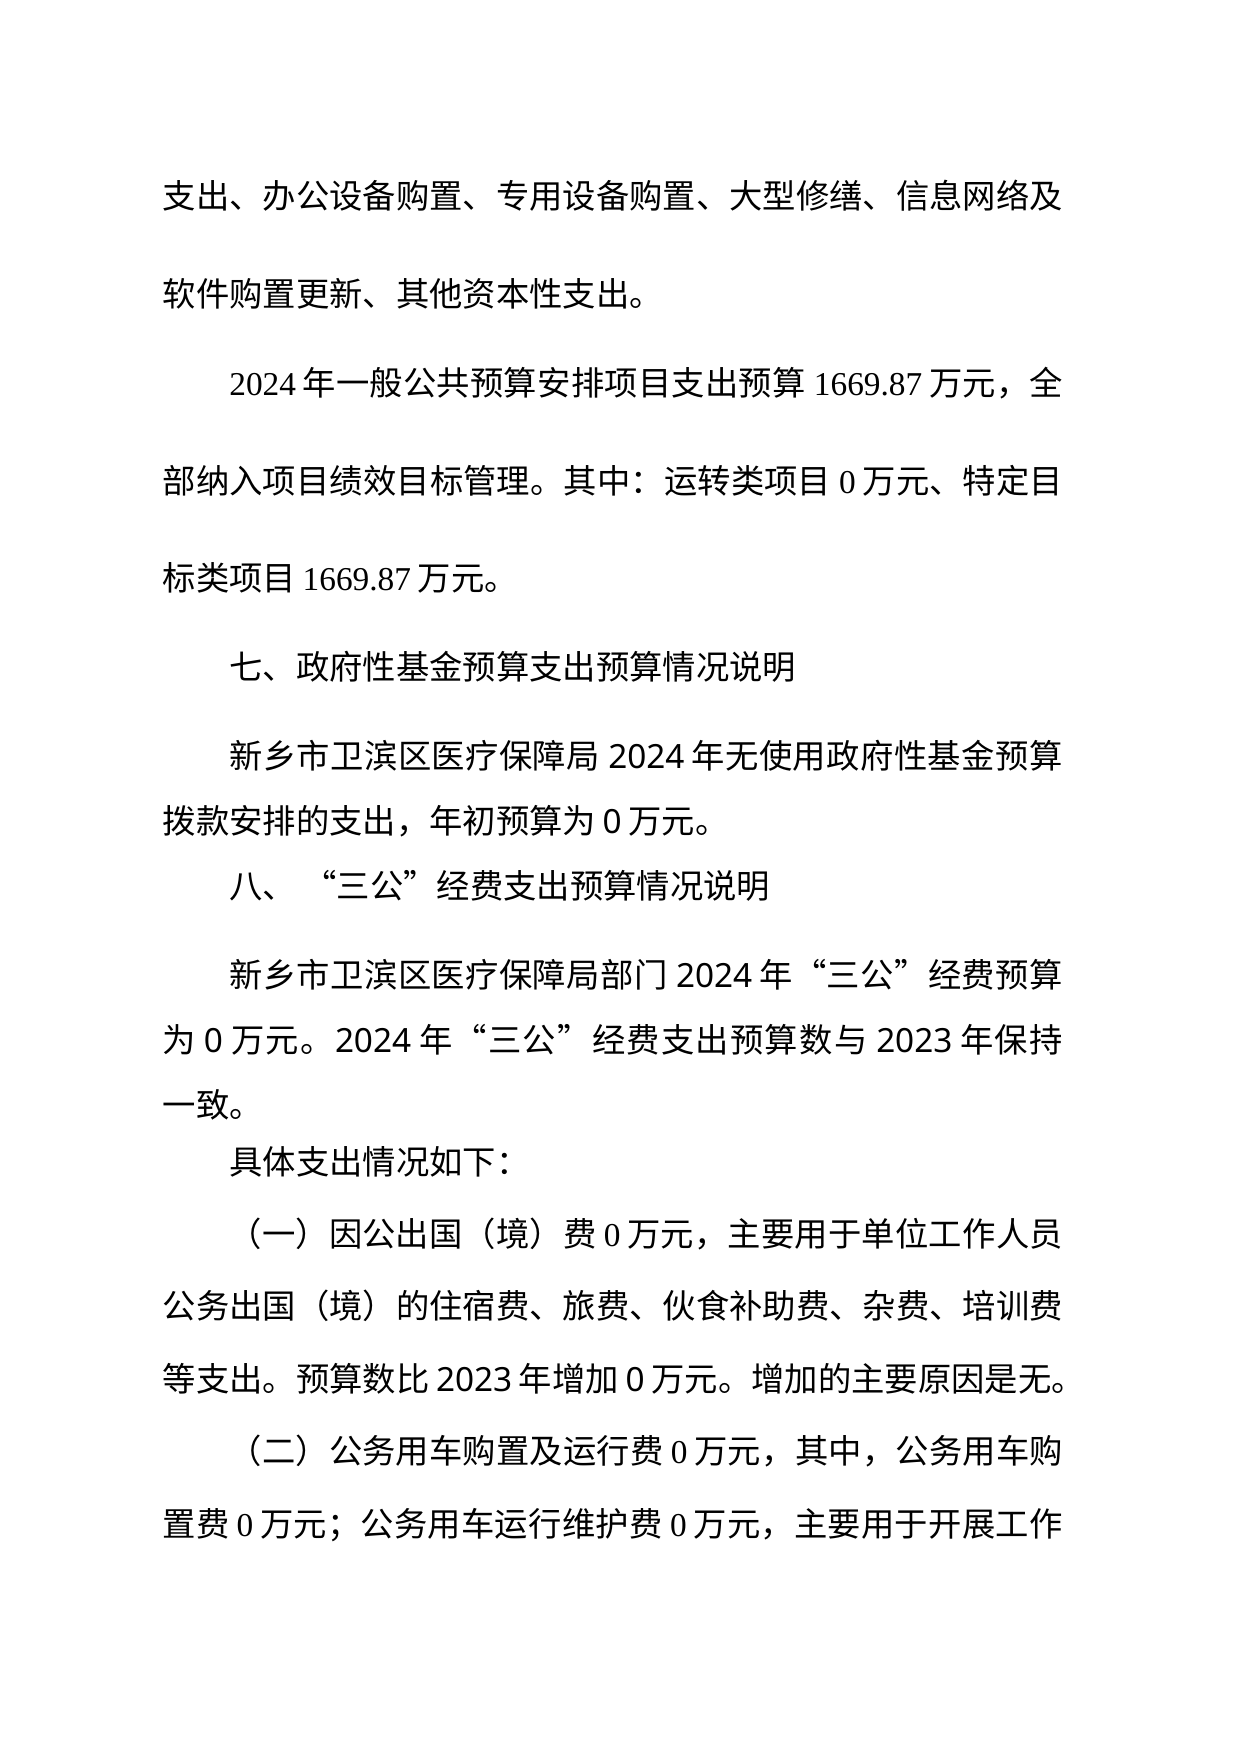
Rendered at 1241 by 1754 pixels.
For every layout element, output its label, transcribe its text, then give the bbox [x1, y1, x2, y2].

text 八、 “三公”经费支出预算情况说明 [162, 852, 1063, 917]
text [162, 162, 1063, 324]
text （一）因公出国（境）费0万元，主要用于单位工作人员公务出国（境）的住宿费、旅费、伙食补助费、杂费、培训费等支出。预算数比2023年增加0万元。增加的主要原因是无。 [162, 1208, 1063, 1401]
text 具体支出情况如下： [162, 1136, 1063, 1184]
text 七、政府性基金预算支出预算情况说明 [162, 633, 1063, 698]
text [162, 1425, 1063, 1546]
text 2024年一般公共预算安排项目支出预算1669.87万元，全部纳入项目绩效目标管理。其中：运转类项目0万元、特定目标类项目1669.87万元。 [162, 348, 1063, 608]
text 新乡市卫滨区医疗保障局2024年无使用政府性基金预算拨款安排的支出，年初预算为0万元。 [162, 722, 1063, 852]
text 新乡市卫滨区医疗保障局部门2024年“三公”经费预算为0万元。2024年“三公”经费支出预算数与2023年保持一致。 [162, 941, 1063, 1136]
